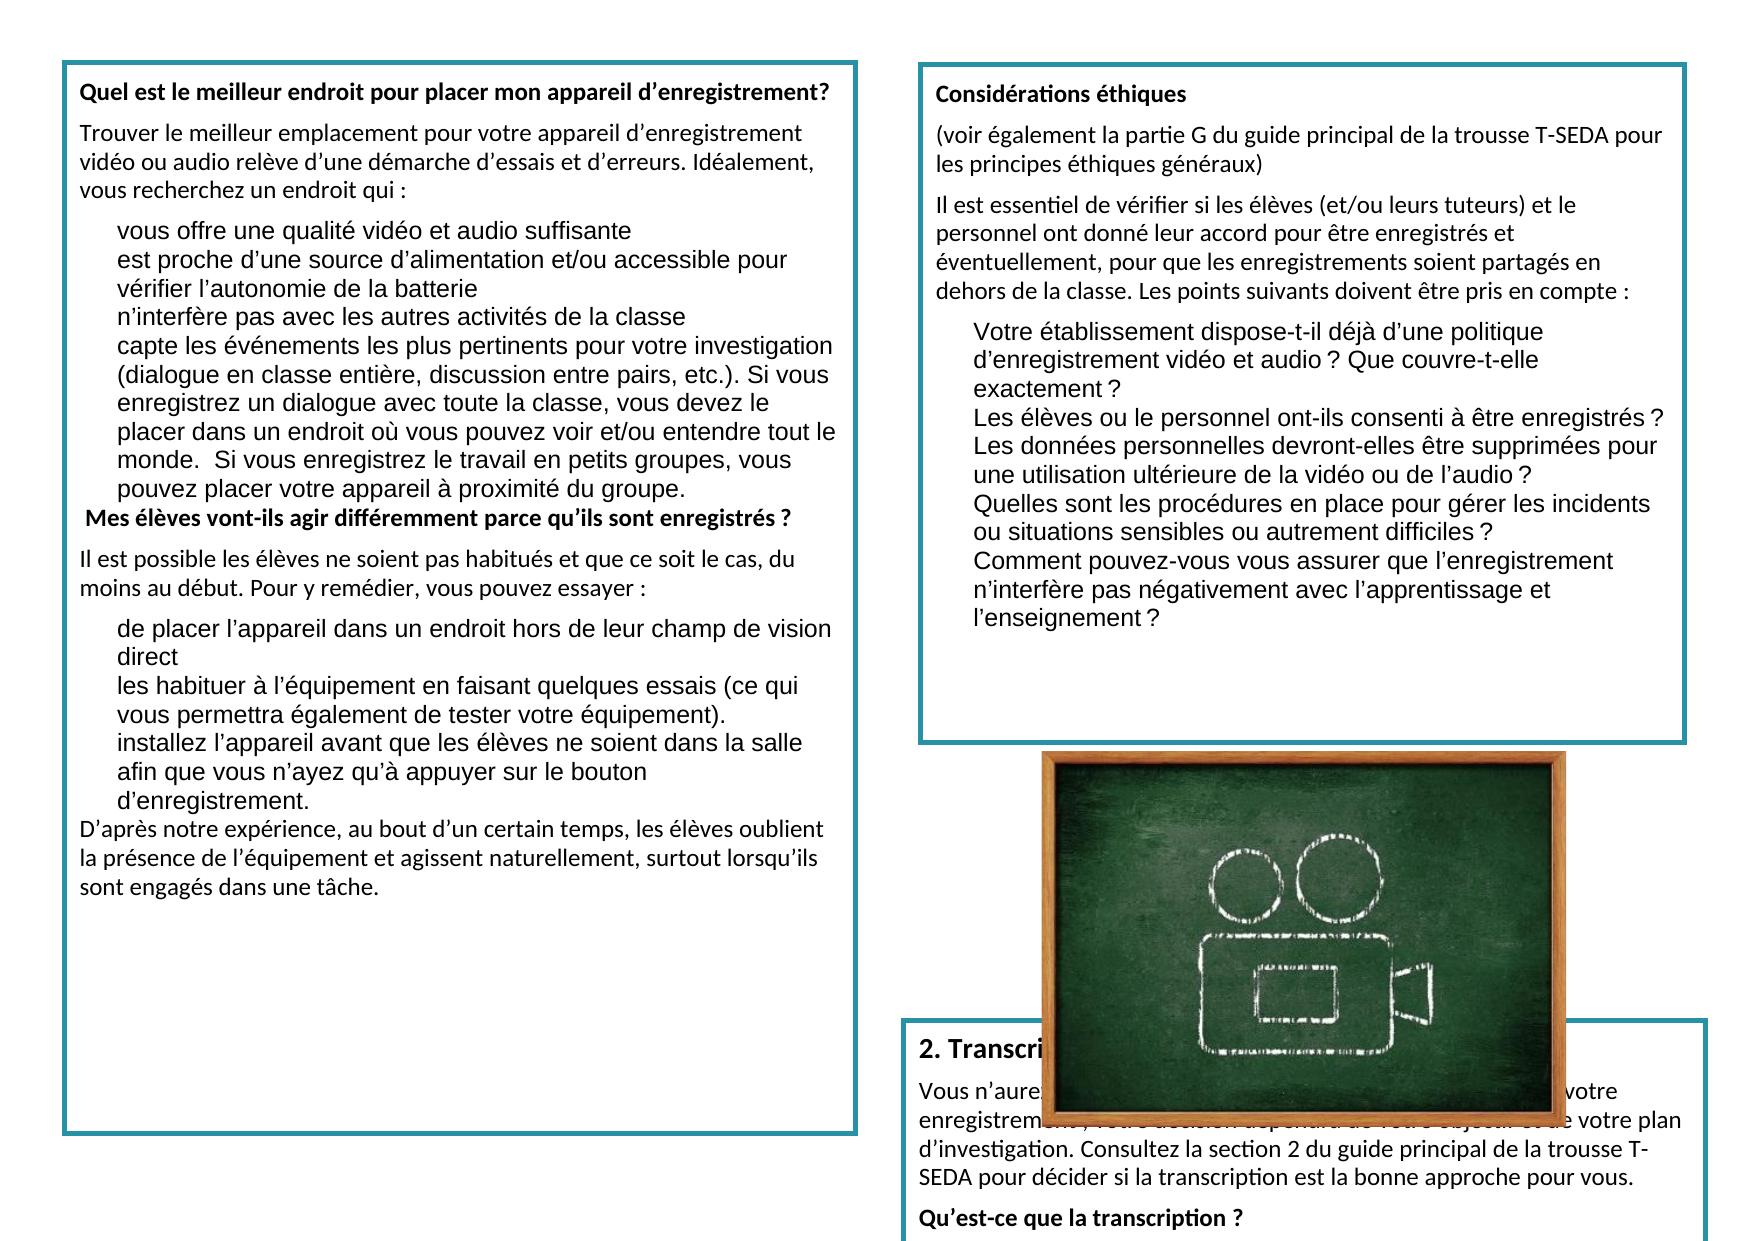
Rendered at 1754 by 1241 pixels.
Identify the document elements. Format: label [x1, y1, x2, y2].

picture [1041, 751, 1567, 1127]
